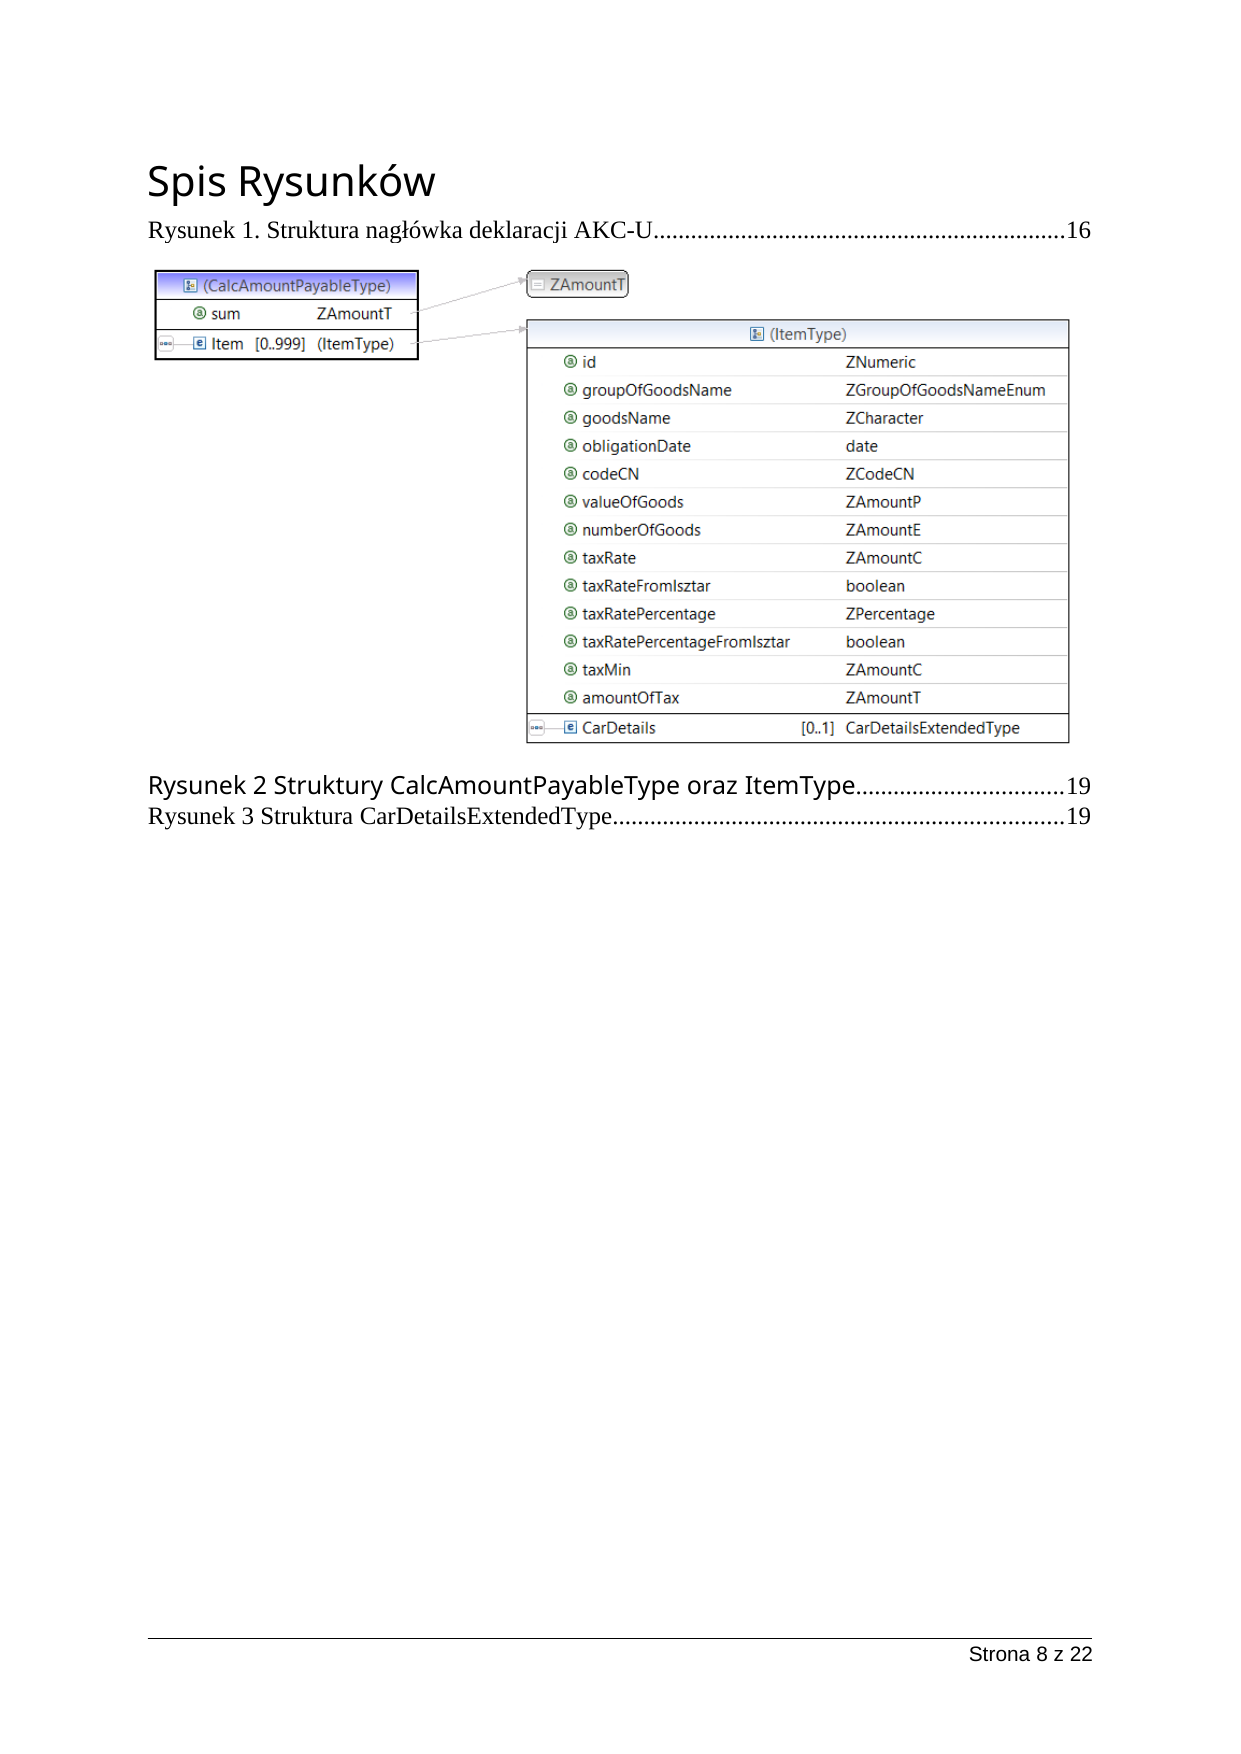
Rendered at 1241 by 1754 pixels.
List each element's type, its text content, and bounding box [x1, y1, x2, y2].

text Rysunek 1. Struktura nagłówka deklaracji AKC-U 16 [148, 215, 1092, 243]
text Rysunek 3 Struktura CarDetailsExtendedType 19 [148, 801, 1092, 830]
text Spis Rysunków [148, 152, 1092, 209]
text Rysunek 2 Struktury CalcAmountPayableType oraz ItemType 19 [148, 768, 1092, 801]
picture [147, 243, 1092, 768]
